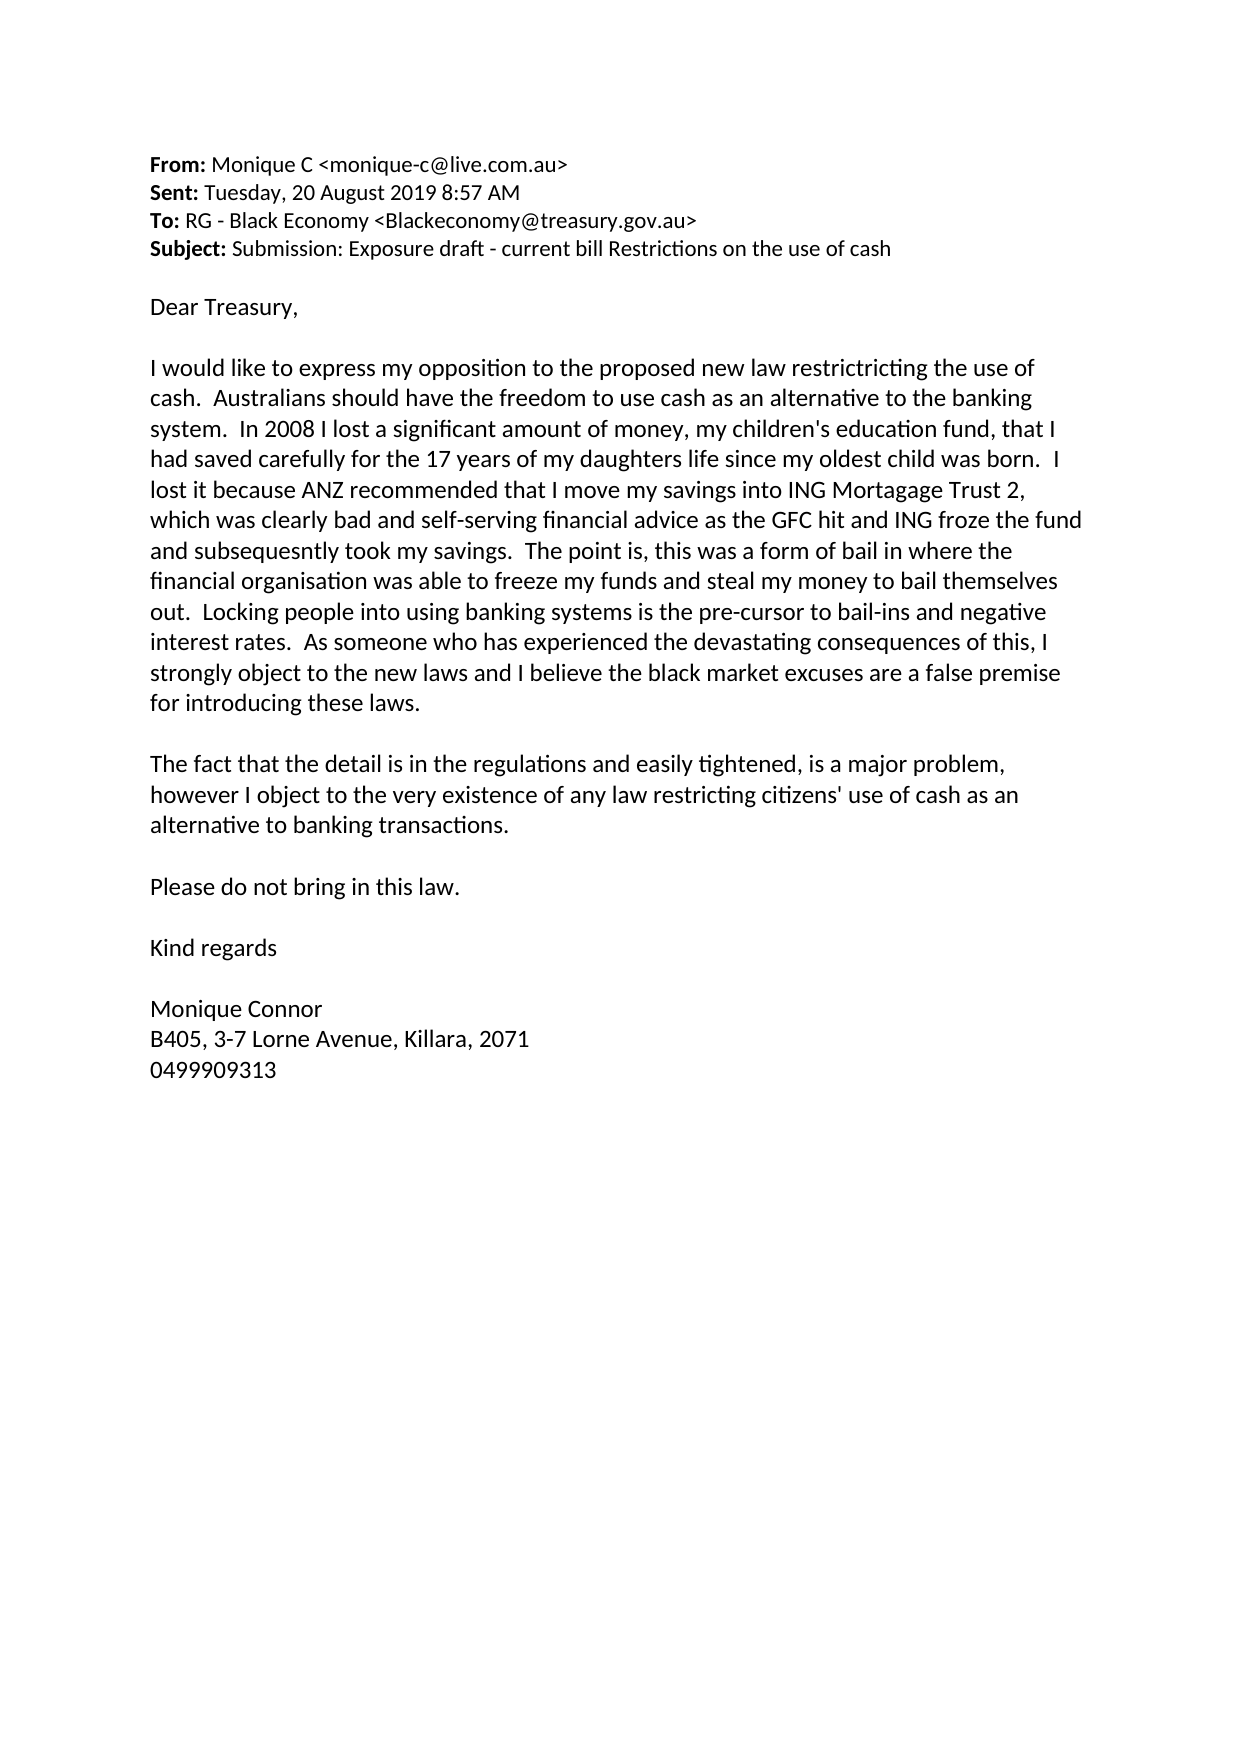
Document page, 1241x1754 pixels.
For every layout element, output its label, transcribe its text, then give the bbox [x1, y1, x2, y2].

text The fact that the detail is in the regulations and easily tightened, is a major problem, however I object to the very existence of any law restricting citizens' use of cash as an alternative to banking transactions. [150, 749, 1090, 840]
text Kind regards [150, 932, 1090, 962]
text I would like to express my opposition to the proposed new law restrictricting the use of cash. Australians should have the freedom to use cash as an alternative to the banking system. In 2008 I lost a significant amount of money, my children's education fund, that I had saved carefully for the 17 years of my daughters life since my oldest child was born. I lost it because ANZ recommended that I move my savings into ING Mortagage Trust 2, which was clearly bad and self-serving financial advice as the GFC hit and ING froze the fund and subsequesntly took my savings. The point is, this was a form of bail in where the financial organisation was able to freeze my funds and steal my money to bail themselves out. Locking people into using banking systems is the pre-cursor to bail-ins and negative interest rates. As someone who has experienced the devastating consequences of this, I strongly object to the new laws and I believe the black market excuses are a false premise for introducing these laws. [150, 352, 1090, 718]
text Dear Treasury, [150, 291, 1090, 321]
text Please do not bring in this law. [150, 871, 1090, 901]
text From: Monique C <monique-c@live.com.au> Sent: Tuesday, 20 August 2019 8:57 AM To: RG - Black Economy <Blackeconomy@treasury.gov.au> Subject: Submission: Exposure draft - current bill Restrictions on the use of cash [150, 150, 1090, 262]
text B405, 3-7 Lorne Avenue, Killara, 2071 [150, 1023, 1090, 1054]
text 0499909313 [150, 1054, 1090, 1084]
text Monique Connor [150, 993, 1090, 1023]
